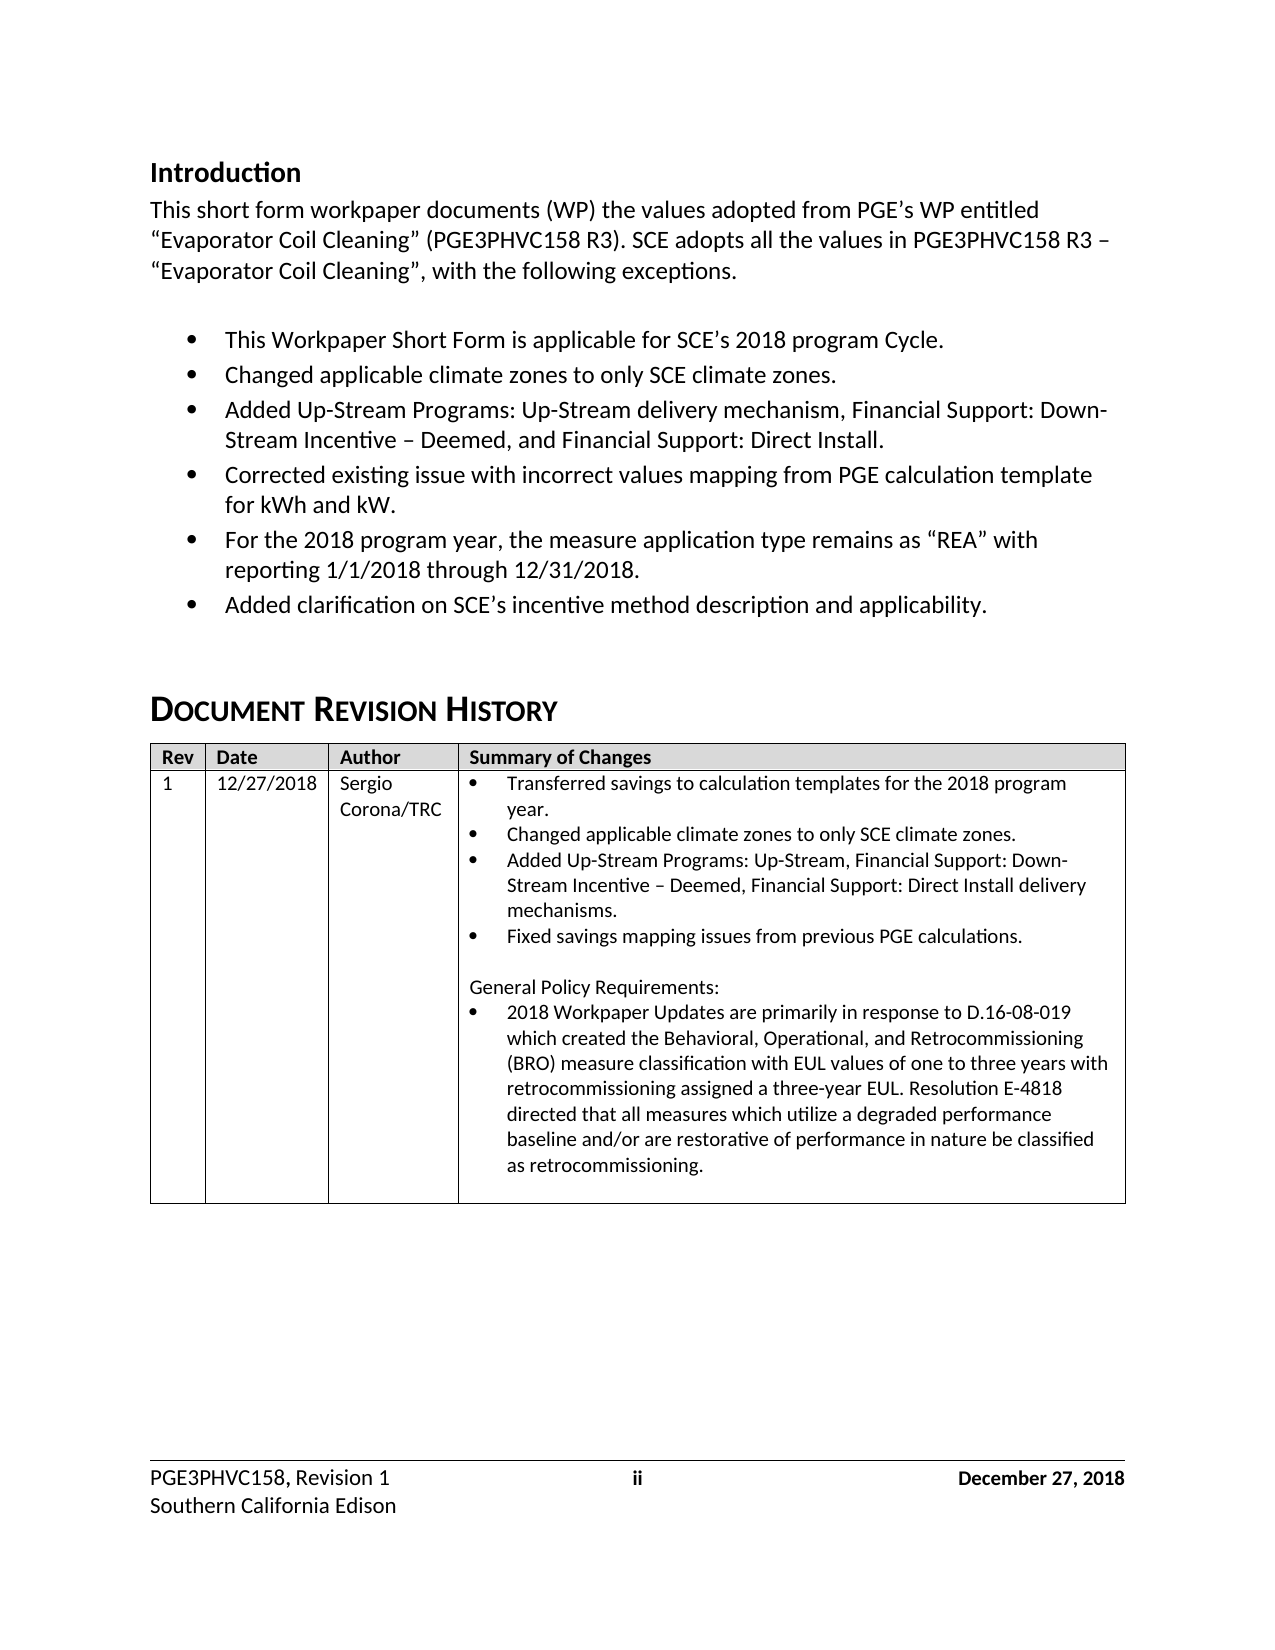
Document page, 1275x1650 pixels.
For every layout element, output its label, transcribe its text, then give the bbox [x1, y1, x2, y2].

table_cell Transferred savings to calculation templates for the 2018 program year. Changed applicable climate zones to only SCE climate zones. Added Up-Stream Programs: Up-Stream, Financial Support: Down-Stream Incentive – Deemed, Financial Support: Direct Install delivery mechanisms. Fixed savings mapping issues from previous PGE calculations. General Policy Requirements: 2018 Workpaper Updates are primarily in response to D.16-08-019 which created the Behavioral, Operational, and Retrocommissioning (BRO) measure classification with EUL values of one to three years with retrocommissioning assigned a three-year EUL. Resolution E-4818 directed that all measures which utilize a degraded performance baseline and/or are restorative of performance in nature be classified as retrocommissioning. [459, 771, 1125, 1203]
table_header Author [329, 744, 458, 769]
list Added Up-Stream Programs: Up-Stream delivery mechanism, Financial Support: Down-Stream Incentive – Deemed, and Financial Support: Direct Install. [187, 394, 1125, 455]
list Changed applicable climate zones to only SCE climate zones. [187, 359, 1125, 389]
list Corrected existing issue with incorrect values mapping from PGE calculation template for kWh and kW. [187, 459, 1125, 520]
table_cell 1 [151, 771, 205, 1203]
table_header Summary of Changes [459, 744, 1125, 769]
table_header Rev [151, 744, 205, 769]
list This Workpaper Short Form is applicable for SCE’s 2018 program Cycle. [187, 324, 1125, 355]
list Added clarification on SCE’s incentive method description and applicability. [187, 589, 1125, 620]
table_cell 12/27/2018 [206, 771, 328, 1203]
text Introduction [150, 154, 1125, 190]
subtitle Document Revision History [150, 685, 1125, 731]
text This short form workpaper documents (WP) the values adopted from PGE’s WP entitled “Evaporator Coil Cleaning” (PGE3PHVC158 R3). SCE adopts all the values in PGE3PHVC158 R3 – “Evaporator Coil Cleaning”, with the following exceptions. [150, 194, 1125, 286]
list For the 2018 program year, the measure application type remains as “REA” with reporting 1/1/2018 through 12/31/2018. [187, 524, 1125, 585]
table_header Date [206, 744, 328, 769]
table_cell Sergio Corona/TRC [329, 771, 458, 1203]
